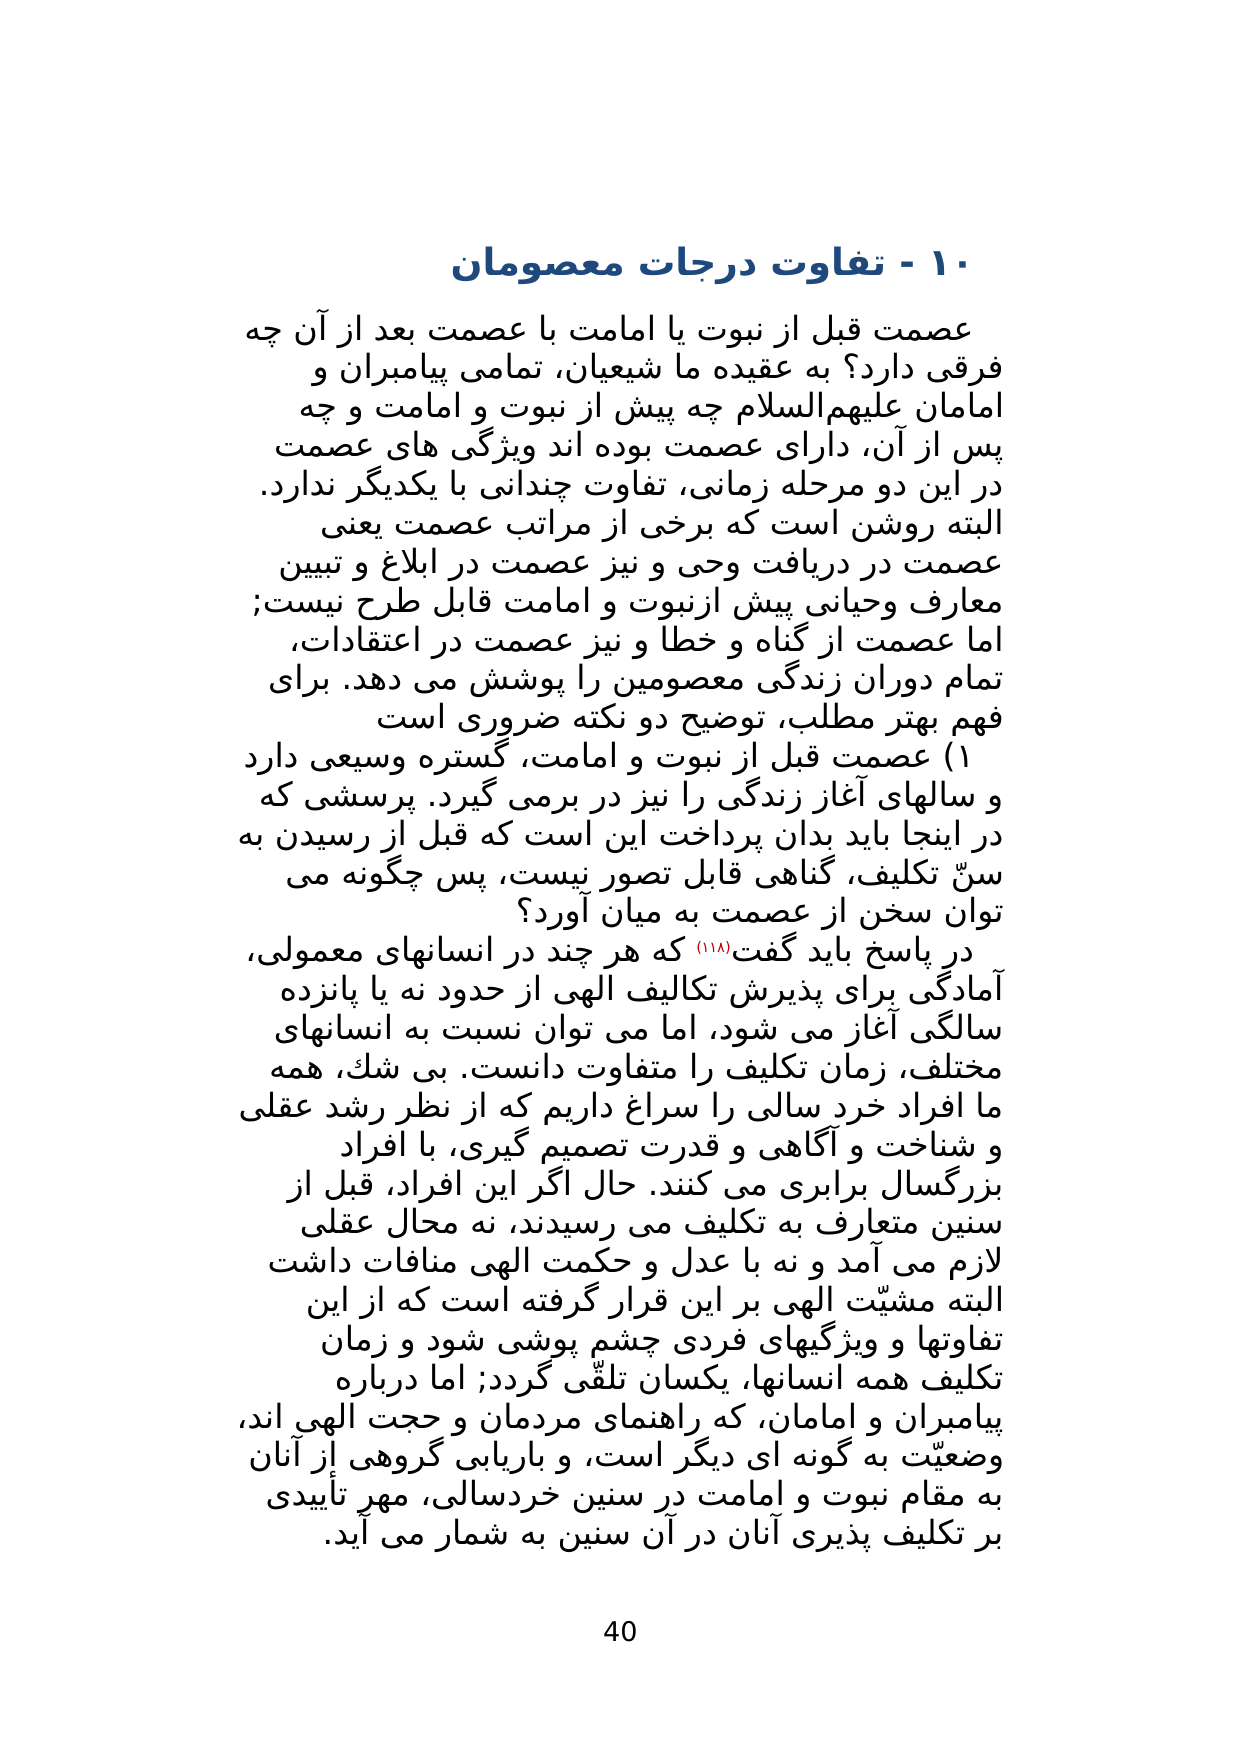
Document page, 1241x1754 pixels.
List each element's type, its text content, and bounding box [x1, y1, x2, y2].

subtitle ١٠ - تفاوت درجات معصومان [236, 241, 1004, 284]
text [236, 931, 1004, 1552]
text ١) عصمت قبل از نبوت و امامت، گستره وسيعى دارد و سالهاى آغاز زندگى را نيز در برمى گيرد. پرسشى كه در اينجا بايد بدان پرداخت اين است كه قبل از رسيدن به سنّ تكليف، گناهى قابل تصور نيست، پس چگونه مى توان سخن از عصمت به ميان آورد؟ [236, 737, 1004, 931]
text عصمت قبل از نبوت يا امامت با عصمت بعد از آن چه فرقى دارد؟ به عقيده ما شيعيان، تمامى پيامبران و امامان عليهم‌السلام چه پيش از نبوت و امامت و چه پس از آن، داراى عصمت بوده اند ويژگى هاى عصمت در اين دو مرحله زمانى، تفاوت چندانى با يكديگر ندارد. البته روشن است كه برخى از مراتب عصمت يعنى عصمت در دريافت وحى و نيز عصمت در ابلاغ و تبيين معارف وحيانى پيش ازنبوت و امامت قابل طرح نيست; اما عصمت از گناه و خطا و نيز عصمت در اعتقادات، تمام دوران زندگى معصومين را پوشش مى دهد. براى فهم بهتر مطلب، توضيح دو نكته ضرورى است [236, 309, 1004, 737]
